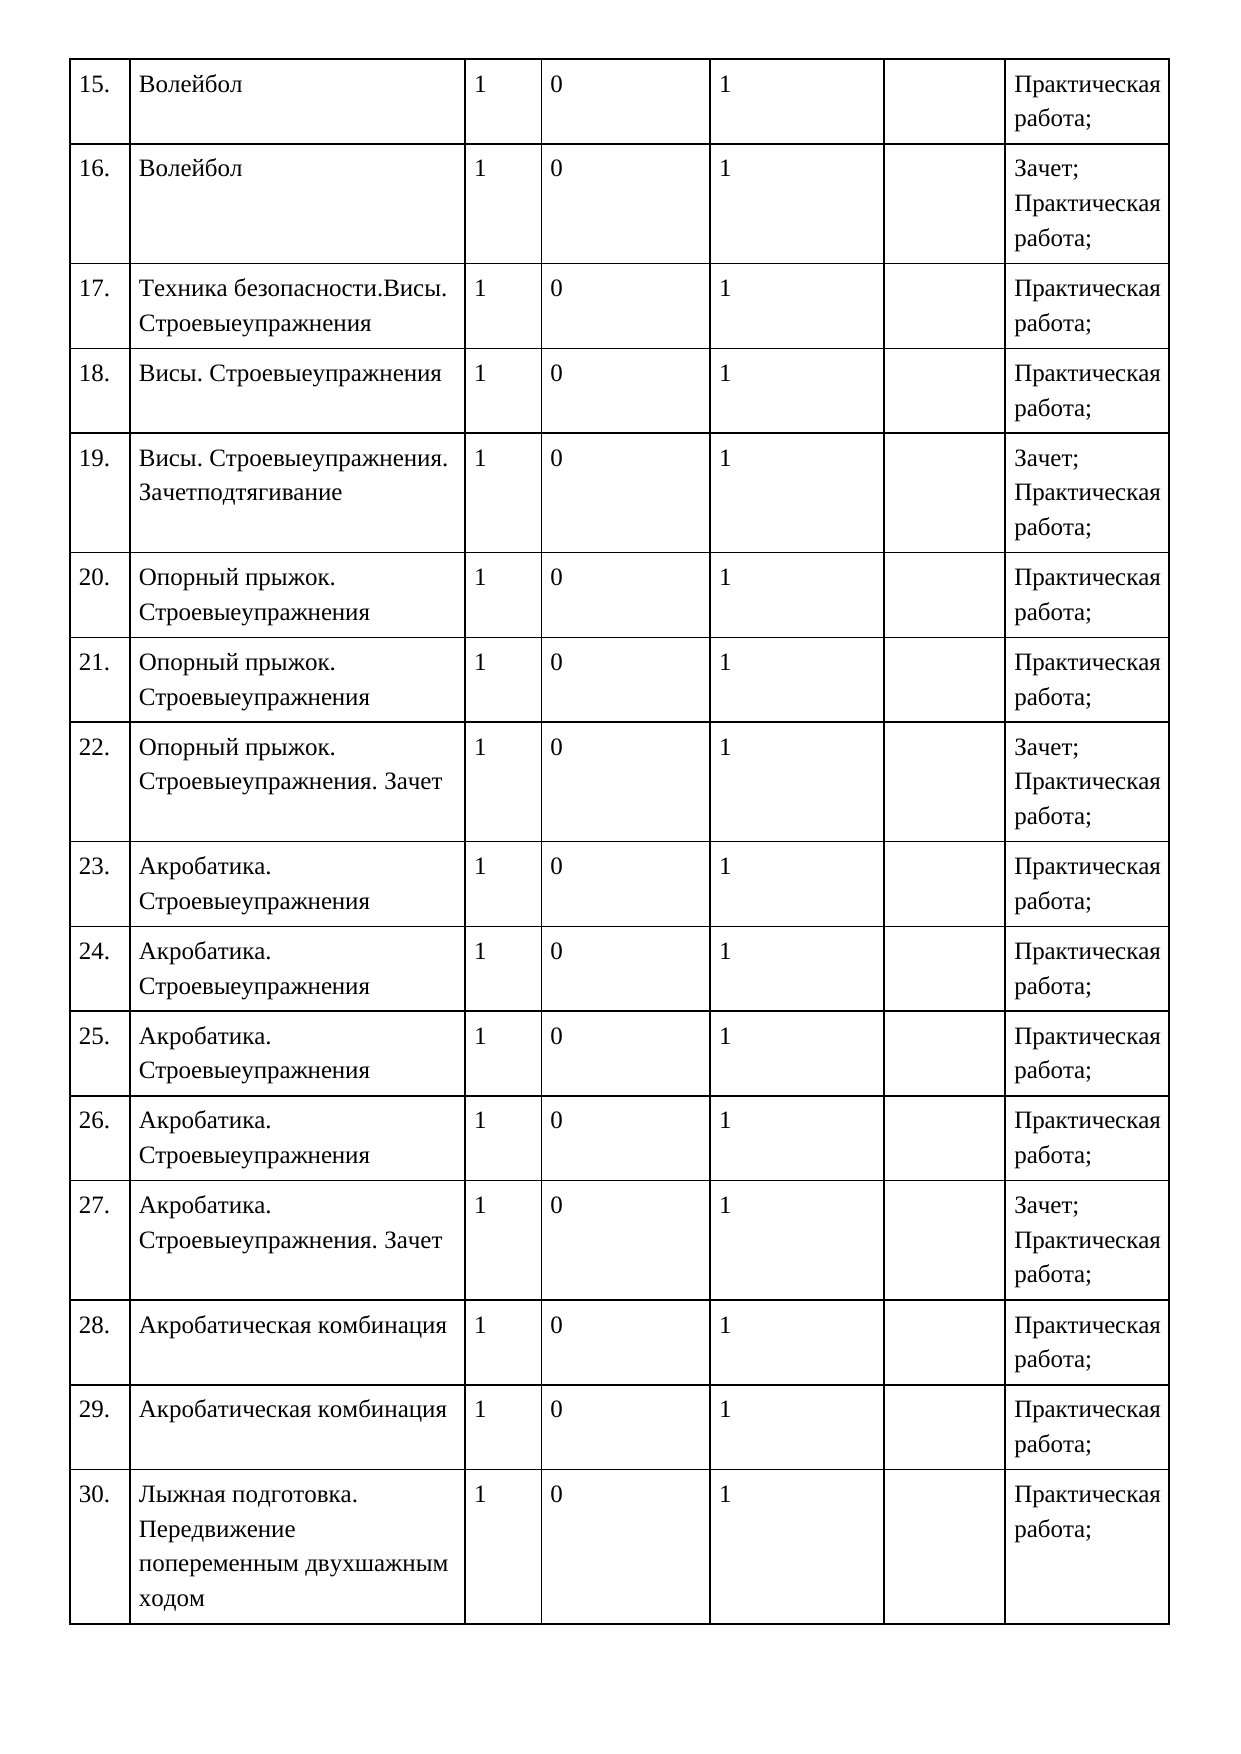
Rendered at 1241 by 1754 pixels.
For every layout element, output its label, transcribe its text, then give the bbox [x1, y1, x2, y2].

table_cell Лыжная подготовка. Передвижение попеременным двухшажным ходом [131, 1470, 464, 1623]
table_cell [885, 1097, 1004, 1179]
table_cell [885, 1386, 1004, 1469]
table_cell [885, 842, 1004, 926]
table_cell 1 [466, 1470, 541, 1623]
table_cell [885, 1301, 1004, 1384]
table_cell 0 [542, 1012, 709, 1095]
table_cell 1 [466, 723, 541, 841]
table_cell 0 [542, 723, 709, 841]
table_cell 29. [71, 1386, 129, 1469]
table_cell 1 [466, 434, 541, 552]
table_cell 1 [711, 349, 883, 432]
table_header 1 [466, 60, 541, 143]
table_cell [885, 434, 1004, 552]
table_cell 1 [711, 434, 883, 552]
table_cell 1 [466, 1012, 541, 1095]
table_cell 0 [542, 434, 709, 552]
table_cell Зачет; Практическая работа; [1006, 145, 1168, 263]
table_cell [885, 723, 1004, 841]
table_cell 1 [466, 349, 541, 432]
table_cell 0 [542, 1181, 709, 1299]
table_cell Практическая работа; [1006, 264, 1168, 347]
table_cell 0 [542, 638, 709, 721]
table_cell 1 [711, 927, 883, 1010]
table_cell 1 [466, 1301, 541, 1384]
table_cell 1 [711, 1097, 883, 1179]
table_cell Практическая работа; [1006, 927, 1168, 1010]
table_cell Волейбол [131, 145, 464, 263]
table_cell 1 [466, 1181, 541, 1299]
table_cell 1 [711, 1470, 883, 1623]
table_cell 0 [542, 842, 709, 926]
table_cell Практическая работа; [1006, 349, 1168, 432]
table_cell 0 [542, 264, 709, 347]
table_cell [885, 264, 1004, 347]
table_cell 1 [711, 638, 883, 721]
table_header 0 [542, 60, 709, 143]
table_cell 26. [71, 1097, 129, 1179]
table_cell 1 [466, 842, 541, 926]
table_cell [885, 1470, 1004, 1623]
table_cell 1 [711, 1012, 883, 1095]
table_cell Акробатика. Строевыеупражнения [131, 1097, 464, 1179]
table_cell Практическая работа; [1006, 553, 1168, 636]
table_cell 1 [711, 264, 883, 347]
table_cell 17. [71, 264, 129, 347]
table_cell Опорный прыжок. Строевыеупражнения [131, 638, 464, 721]
table_cell [885, 638, 1004, 721]
table_cell Зачет; Практическая работа; [1006, 434, 1168, 552]
table_cell 30. [71, 1470, 129, 1623]
table_cell 0 [542, 1301, 709, 1384]
table_cell Акробатика. Строевыеупражнения [131, 842, 464, 926]
table_cell 1 [711, 1301, 883, 1384]
table_cell Акробатика. Строевыеупражнения [131, 927, 464, 1010]
table_cell 0 [542, 349, 709, 432]
table_cell [885, 927, 1004, 1010]
table_cell 0 [542, 1097, 709, 1179]
table_cell 25. [71, 1012, 129, 1095]
table_header Волейбол [131, 60, 464, 143]
table_cell 0 [542, 1470, 709, 1623]
table_cell 1 [466, 264, 541, 347]
table_cell [885, 349, 1004, 432]
table_cell Техника безопасности.Висы. Строевыеупражнения [131, 264, 464, 347]
table_cell Акробатика. Строевыеупражнения. Зачет [131, 1181, 464, 1299]
table_cell 1 [466, 1097, 541, 1179]
table_cell [885, 1181, 1004, 1299]
table_cell [885, 553, 1004, 636]
table_cell 0 [542, 927, 709, 1010]
table_cell Зачет; Практическая работа; [1006, 723, 1168, 841]
table_cell Висы. Строевыеупражнения. Зачетподтягивание [131, 434, 464, 552]
table_cell Висы. Строевыеупражнения [131, 349, 464, 432]
table_cell Акробатика. Строевыеупражнения [131, 1012, 464, 1095]
table_cell Практическая работа; [1006, 1301, 1168, 1384]
table_header [885, 60, 1004, 143]
table_cell 1 [466, 638, 541, 721]
table_header 15. [71, 60, 129, 143]
table_cell Практическая работа; [1006, 1097, 1168, 1179]
table_header Практическая работа; [1006, 60, 1168, 143]
table_cell 28. [71, 1301, 129, 1384]
table_cell 1 [466, 927, 541, 1010]
table_cell Акробатическая комбинация [131, 1301, 464, 1384]
table_header 1 [711, 60, 883, 143]
table_cell Практическая работа; [1006, 638, 1168, 721]
table_cell 21. [71, 638, 129, 721]
table_cell 27. [71, 1181, 129, 1299]
table_cell 19. [71, 434, 129, 552]
table_cell 1 [466, 553, 541, 636]
table_cell Практическая работа; [1006, 842, 1168, 926]
table_cell [885, 1012, 1004, 1095]
table_cell Практическая работа; [1006, 1386, 1168, 1469]
table_cell 1 [711, 723, 883, 841]
table_cell Опорный прыжок. Строевыеупражнения. Зачет [131, 723, 464, 841]
table_cell Практическая работа; [1006, 1012, 1168, 1095]
table_cell Акробатическая комбинация [131, 1386, 464, 1469]
table_cell 20. [71, 553, 129, 636]
table_cell 1 [711, 1386, 883, 1469]
table_cell 1 [466, 145, 541, 263]
table_cell 1 [711, 842, 883, 926]
table_cell 1 [711, 1181, 883, 1299]
table_cell 18. [71, 349, 129, 432]
table_cell 0 [542, 145, 709, 263]
table_cell Зачет; Практическая работа; [1006, 1181, 1168, 1299]
table_cell 1 [466, 1386, 541, 1469]
table_cell 1 [711, 553, 883, 636]
table_cell 1 [711, 145, 883, 263]
table_cell Практическая работа; [1006, 1470, 1168, 1623]
table_cell 0 [542, 1386, 709, 1469]
table_cell 23. [71, 842, 129, 926]
table_cell 24. [71, 927, 129, 1010]
table_cell Опорный прыжок. Строевыеупражнения [131, 553, 464, 636]
table_cell [885, 145, 1004, 263]
table_cell 22. [71, 723, 129, 841]
table_cell 16. [71, 145, 129, 263]
table_cell 0 [542, 553, 709, 636]
